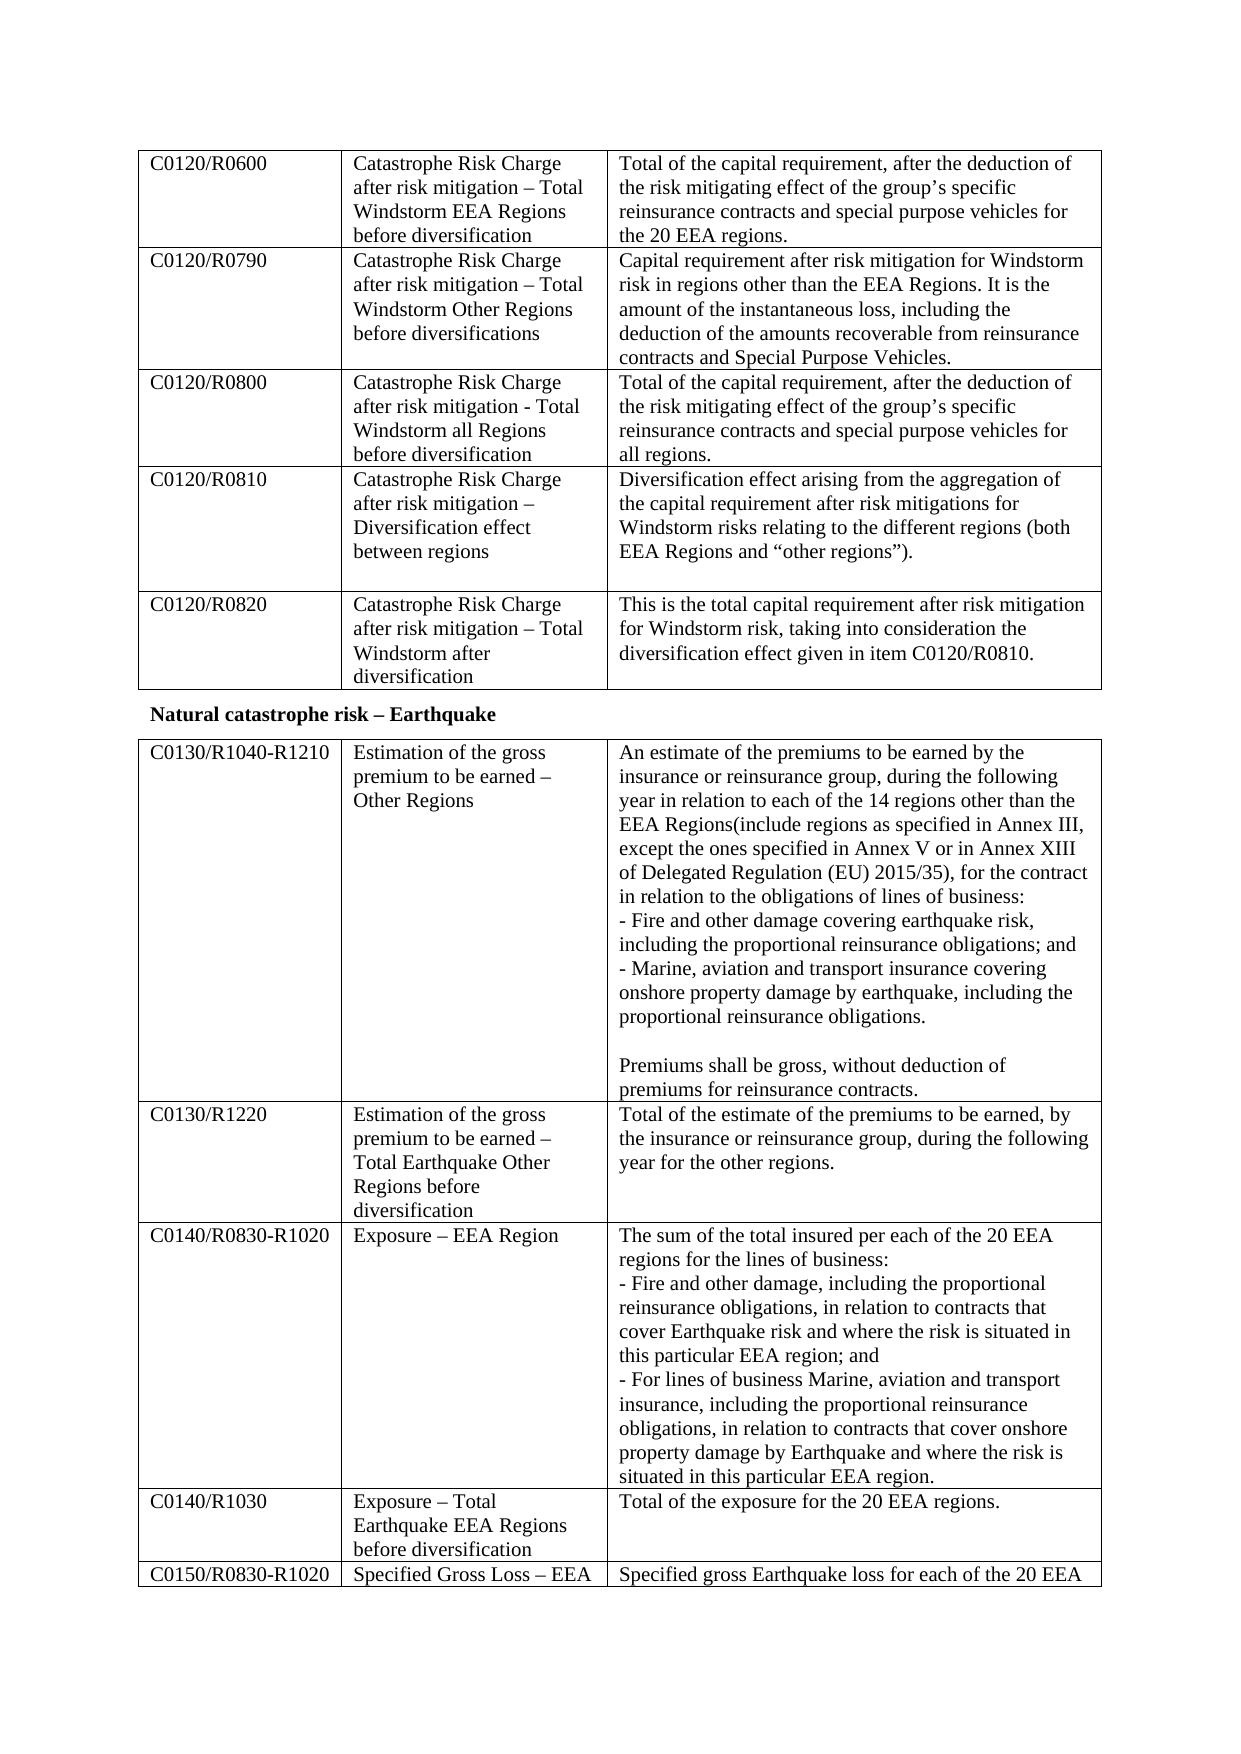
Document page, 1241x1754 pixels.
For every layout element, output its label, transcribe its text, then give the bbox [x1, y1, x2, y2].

table_cell Capital requirement after risk mitigation for Windstorm risk in regions other than the EEA Regions. It is the amount of the instantaneous loss, including the deduction of the amounts recoverable from reinsurance contracts and Special Purpose Vehicles. [608, 248, 1101, 369]
table_cell C0120/R0810 [139, 467, 341, 591]
table_cell Catastrophe Risk Charge after risk mitigation – Diversification effect between regions [342, 467, 607, 591]
table_cell Diversification effect arising from the aggregation of the capital requirement after risk mitigations for Windstorm risks relating to the different regions (both EEA Regions and “other regions”). [608, 467, 1101, 591]
table_cell Total of the capital requirement, after the deduction of the risk mitigating effect of the group’s specific reinsurance contracts and special purpose vehicles for all regions. [608, 370, 1101, 466]
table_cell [608, 1562, 1101, 1586]
table_cell Exposure – Total Earthquake EEA Regions before diversification [342, 1489, 607, 1561]
table_cell Catastrophe Risk Charge after risk mitigation - Total Windstorm all Regions before diversification [342, 370, 607, 466]
table_cell Total of the exposure for the 20 EEA regions. [608, 1489, 1101, 1561]
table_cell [342, 1562, 607, 1586]
table_cell Catastrophe Risk Charge after risk mitigation – Total Windstorm Other Regions before diversifications [342, 248, 607, 369]
table_cell Exposure – EEA Region [342, 1223, 607, 1488]
table_cell Total of the capital requirement, after the deduction of the risk mitigating effect of the group’s specific reinsurance contracts and special purpose vehicles for the 20 EEA regions. [608, 151, 1101, 247]
table_cell The sum of the total insured per each of the 20 EEA regions for the lines of business: - Fire and other damage, including the proportional reinsurance obligations, in relation to contracts that cover Earthquake risk and where the risk is situated in this particular EEA region; and - For lines of business Marine, aviation and transport insurance, including the proportional reinsurance obligations, in relation to contracts that cover onshore property damage by Earthquake and where the risk is situated in this particular EEA region. [608, 1223, 1101, 1488]
table_cell An estimate of the premiums to be earned by the insurance or reinsurance group, during the following year in relation to each of the 14 regions other than the EEA Regions(include regions as specified in Annex III, except the ones specified in Annex V or in Annex XIII of Delegated Regulation (EU) 2015/35), for the contract in relation to the obligations of lines of business: - Fire and other damage covering earthquake risk, including the proportional reinsurance obligations; and - Marine, aviation and transport insurance covering onshore property damage by earthquake, including the proportional reinsurance obligations. Premiums shall be gross, without deduction of premiums for reinsurance contracts. [608, 740, 1101, 1101]
table_cell This is the total capital requirement after risk mitigation for Windstorm risk, taking into consideration the diversification effect given in item C0120/R0810. [608, 592, 1101, 688]
table_cell C0120/R0600 [139, 151, 341, 247]
table_cell C0140/R0830-R1020 [139, 1223, 341, 1488]
table_cell C0150/R0830-R1020 [139, 1562, 341, 1586]
table_cell Catastrophe Risk Charge after risk mitigation – Total Windstorm after diversification [342, 592, 607, 688]
table_cell C0140/R1030 [139, 1489, 341, 1561]
table_cell C0120/R0790 [139, 248, 341, 369]
table_cell Estimation of the gross premium to be earned – Other Regions [342, 740, 607, 1101]
table_cell C0130/R1220 [139, 1102, 341, 1222]
table_cell Catastrophe Risk Charge after risk mitigation – Total Windstorm EEA Regions before diversification [342, 151, 607, 247]
table_cell Natural catastrophe risk – Earthquake [139, 690, 1101, 739]
table_cell Total of the estimate of the premiums to be earned, by the insurance or reinsurance group, during the following year for the other regions. [608, 1102, 1101, 1222]
table_cell C0130/R1040-R1210 [139, 740, 341, 1101]
table_cell Estimation of the gross premium to be earned – Total Earthquake Other Regions before diversification [342, 1102, 607, 1222]
table_cell C0120/R0820 [139, 592, 341, 688]
table_cell C0120/R0800 [139, 370, 341, 466]
